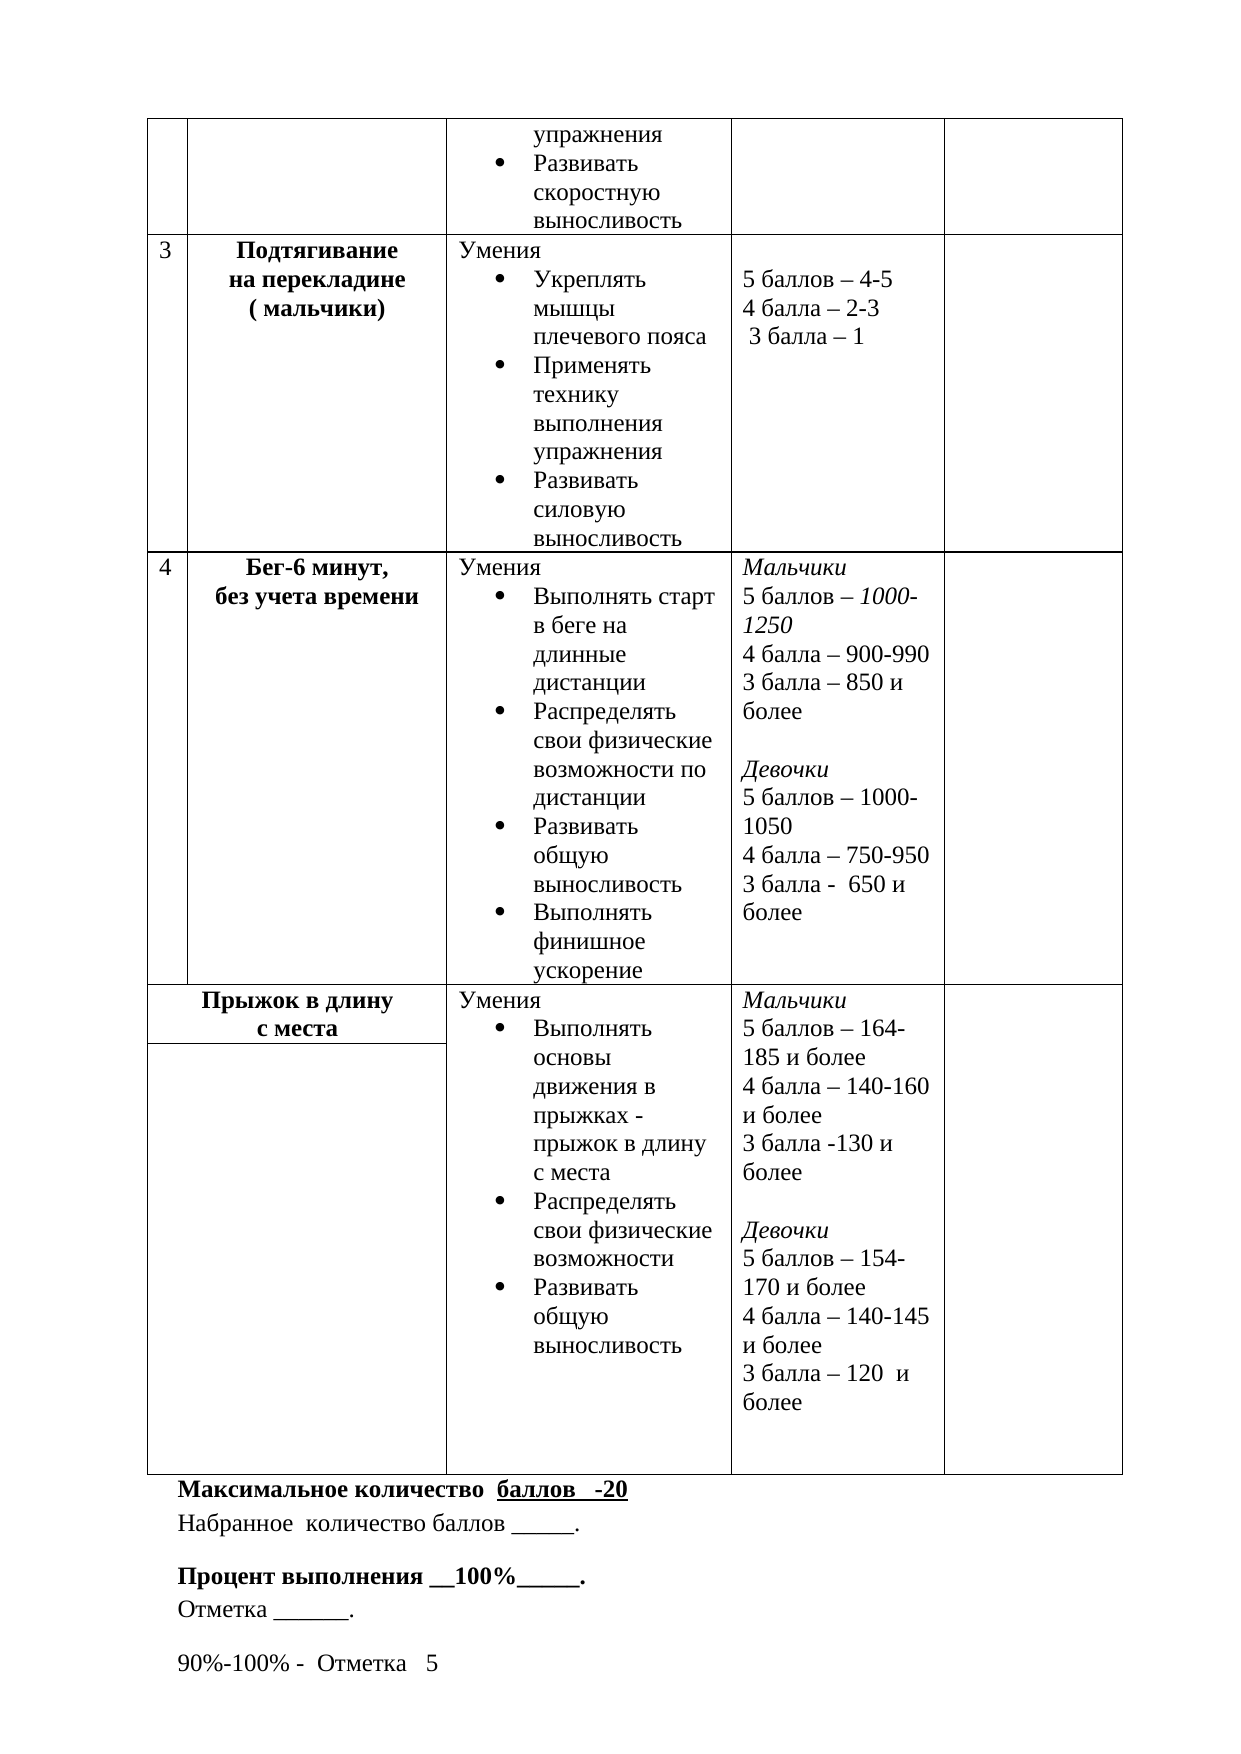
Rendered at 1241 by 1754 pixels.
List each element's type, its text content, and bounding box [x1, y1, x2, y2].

text Максимальное количество баллов -20 Набранное количество баллов _____. [177, 1474, 1152, 1536]
table_cell Умения Укреплять мышцы плечевого пояса Применять технику выполнения упражнения Развивать силовую выносливость [447, 235, 731, 551]
table_cell Мальчики 5 баллов – 1000-1250 4 балла – 900-990 3 балла – 850 и более Девочки 5 баллов – 1000-1050 4 балла – 750-950 3 балла - 650 и более [732, 553, 944, 984]
table_cell [945, 235, 1122, 551]
table_cell 2 [148, 119, 187, 234]
table_cell Подтягивание на перекладине ( мальчики) [188, 235, 446, 551]
table_cell Бег-6 минут, без учета времени [188, 553, 446, 984]
text Процент выполнения __100%_____. Отметка ______. [177, 1561, 1152, 1623]
table_cell 3 [148, 235, 187, 551]
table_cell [732, 119, 944, 234]
table_cell [945, 985, 1122, 1473]
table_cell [188, 119, 446, 234]
table_cell Прыжок в длину с места [148, 985, 446, 1043]
table_cell Умения Выполнять старт в беге на длинные дистанции Распределять свои физические возможности по дистанции Развивать общую выносливость Выполнять финишное ускорение [447, 553, 731, 984]
table_cell 4 [148, 553, 187, 984]
table_cell [148, 1044, 446, 1473]
table_cell Мальчики 5 баллов – 164-185 и более 4 балла – 140-160 и более 3 балла -130 и более Девочки 5 баллов – 154-170 и более 4 балла – 140-145 и более 3 балла – 120 и более [732, 985, 944, 1473]
table_cell [945, 553, 1122, 984]
table_cell 5 баллов – 4-5 4 балла – 2-3 3 балла – 1 [732, 235, 944, 551]
text 90%-100% - Отметка 5 [177, 1648, 1152, 1677]
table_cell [447, 119, 731, 234]
table_cell [945, 119, 1122, 234]
table_cell Умения Выполнять основы движения в прыжках - прыжок в длину с места Распределять свои физические возможности Развивать общую выносливость [447, 985, 731, 1473]
